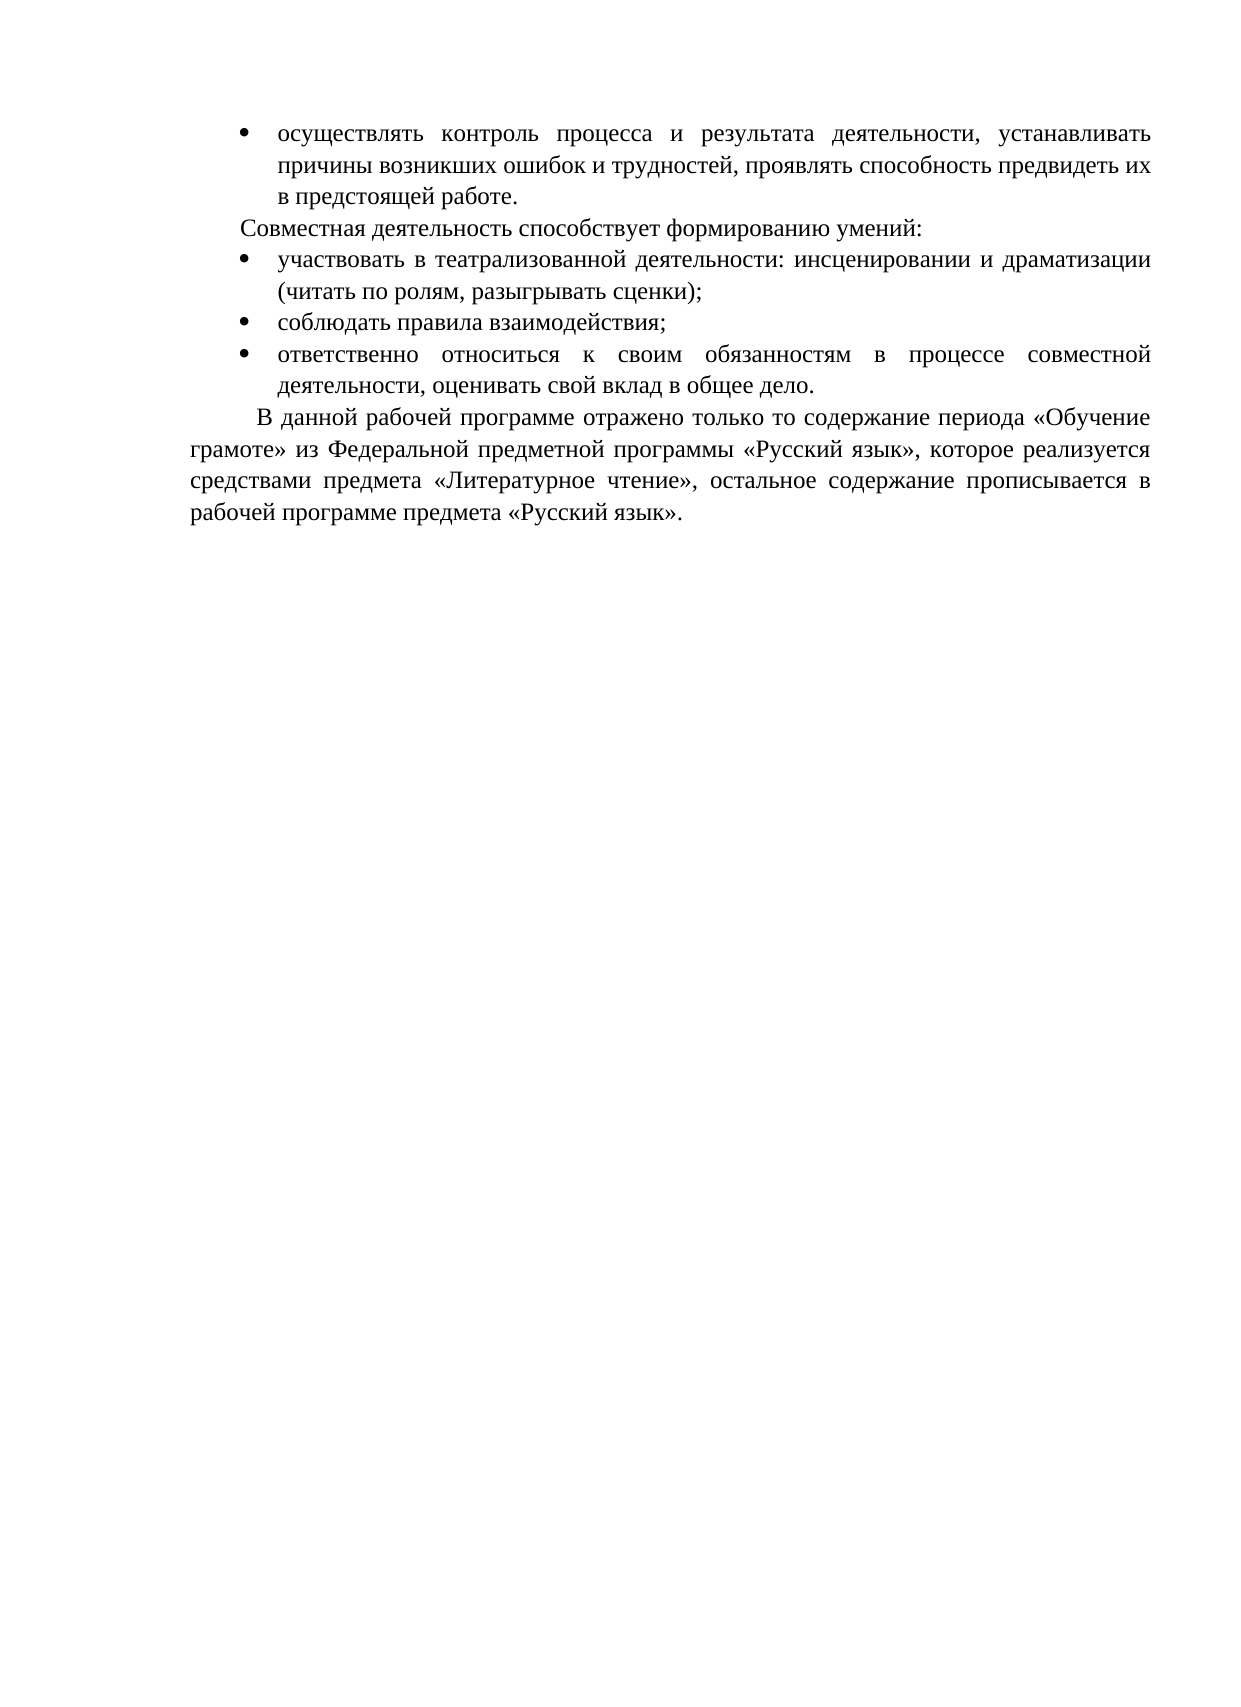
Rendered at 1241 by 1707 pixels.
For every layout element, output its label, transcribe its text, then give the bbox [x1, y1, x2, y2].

list соблюдать правила взаимодействия; [240, 307, 1152, 336]
text Совместная деятельность способствует формированию умений: [177, 213, 1152, 242]
list участвовать в театрализованной деятельности: инсценировании и драматизации (читать по ролям, разыгрывать сценки); [240, 244, 1152, 305]
list ответственно относиться к своим обязанностям в процессе совместной деятельности, оценивать свой вклад в общее дело. [240, 339, 1152, 399]
text В данной рабочей программе отражено только то содержание периода «Обучение грамоте» из Федеральной предметной программы «Русский язык», которое реализуется средствами предмета «Литературное чтение», остальное содержание прописывается в рабочей программе предмета «Русский язык». [190, 402, 1152, 526]
list осуществлять контроль процесса и результата деятельности, устанавливать причины возникших ошибок и трудностей, проявлять способность предвидеть их в предстоящей работе. [240, 118, 1152, 210]
